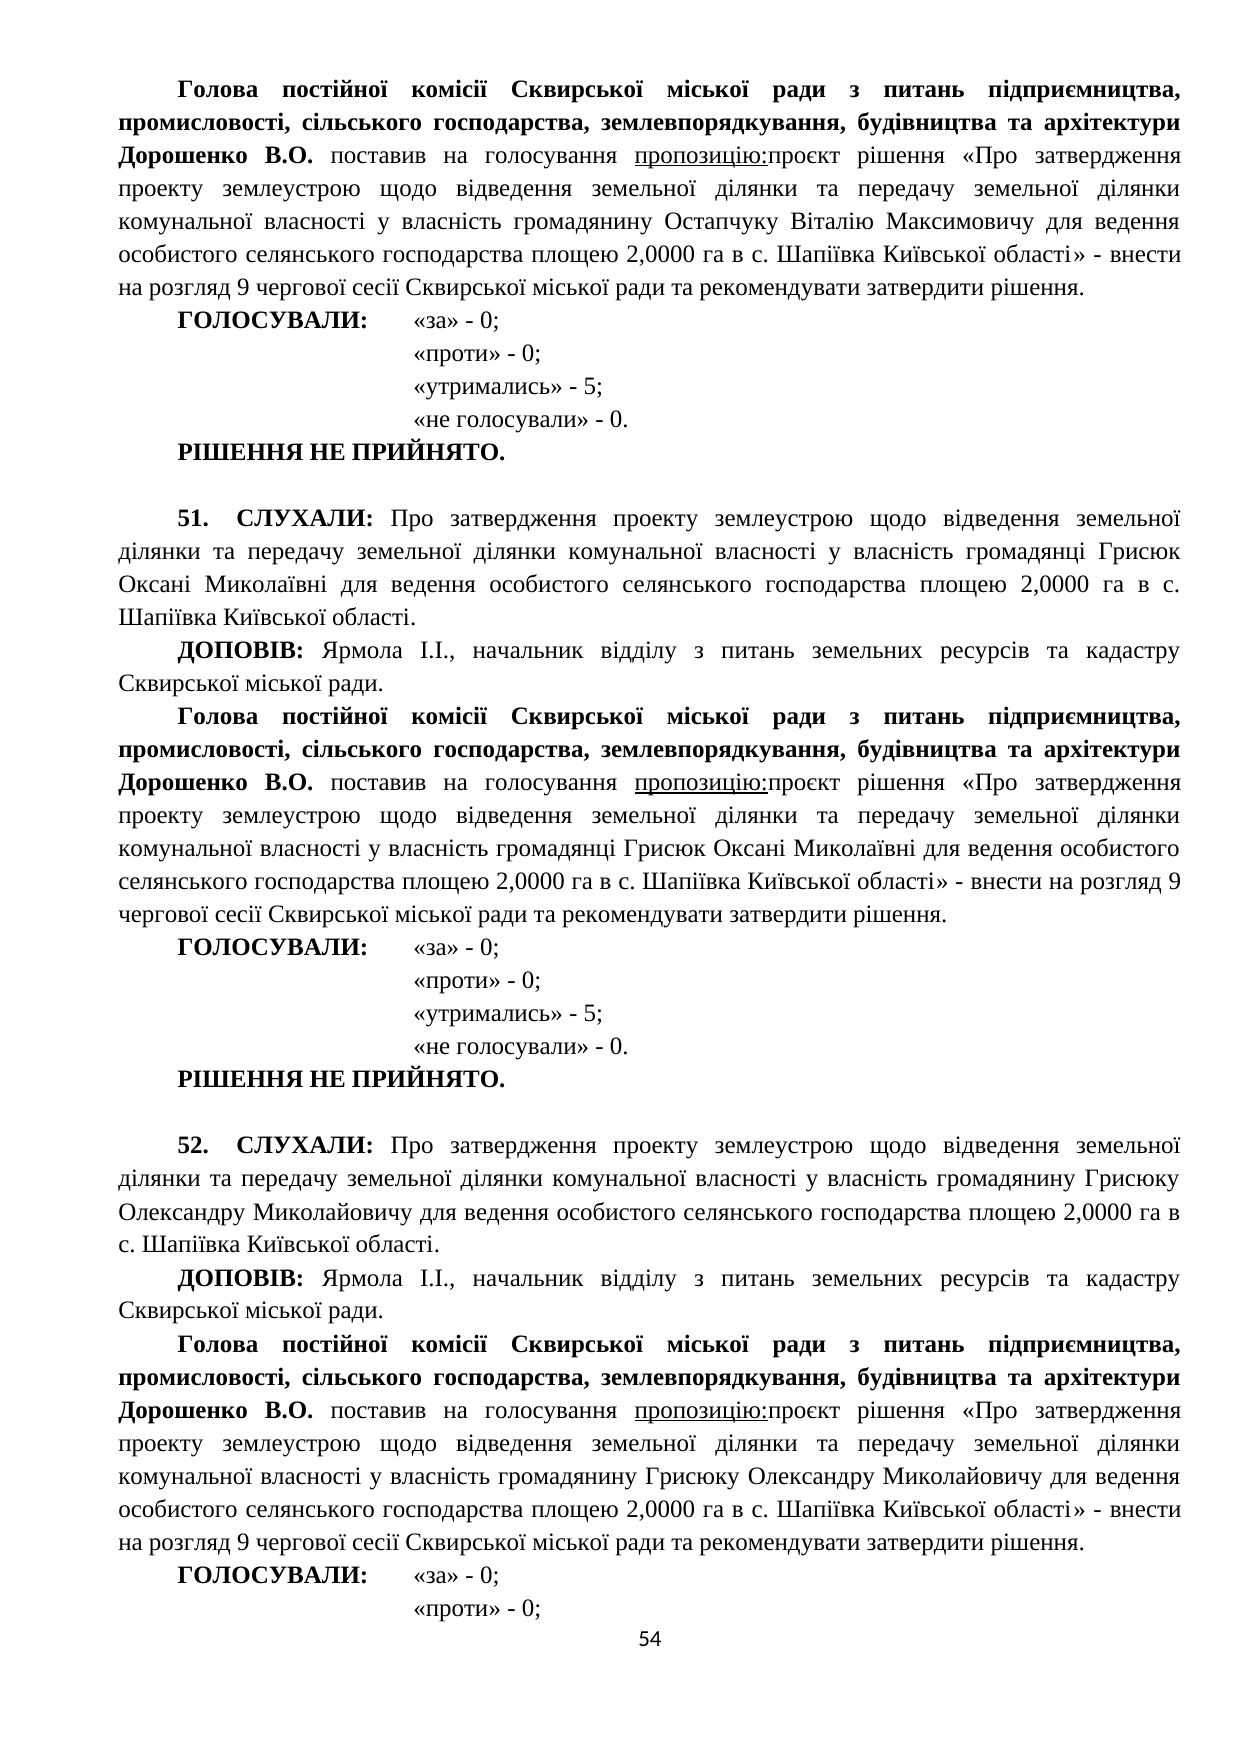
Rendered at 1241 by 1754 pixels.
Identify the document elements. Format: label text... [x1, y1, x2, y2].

text «проти» - 0; [118, 965, 1181, 994]
list СЛУХАЛИ: Про затвердження проекту землеустрою щодо відведення земельної ділянки та передачу земельної ділянки комунальної власності у власність громадянці Грисюк Оксані Миколаївні для ведення особистого селянського господарства площею 2,0000 га в с. Шапіївка Київської області. [118, 503, 1181, 631]
text ГОЛОСУВАЛИ: «за» - 0; [118, 932, 1181, 961]
text «утримались» - 5; [118, 998, 1181, 1027]
text ГОЛОСУВАЛИ: «за» - 0; [118, 305, 1181, 334]
text ДОПОВІВ: Ярмола І.І., начальник відділу з питань земельних ресурсів та кадастру Сквирської міської ради. [118, 1263, 1181, 1324]
list РІШЕННЯ НЕ ПРИЙНЯТО. [118, 437, 1181, 466]
text «утримались» - 5; [118, 371, 1181, 400]
text Голова постійної комісії Сквирської міської ради з питань підприємництва, промисловості, сільського господарства, землевпорядкування, будівництва та архітектури Дорошенко В.О. поставив на голосування пропозицію:проєкт рішення «Про затвердження проекту землеустрою щодо відведення земельної ділянки та передачу земельної ділянки комунальної власності у власність громадянину Грисюку Олександру Миколайовичу для ведення особистого селянського господарства площею 2,0000 га в с. Шапіївка Київської області» - внести на розгляд 9 чергової сесії Сквирської міської ради та рекомендувати затвердити рішення. [118, 1329, 1181, 1556]
text «не голосували» - 0. [118, 1031, 1181, 1060]
text «проти» - 0; [118, 1593, 1181, 1622]
list СЛУХАЛИ: Про затвердження проекту землеустрою щодо відведення земельної ділянки та передачу земельної ділянки комунальної власності у власність громадянину Грисюку Олександру Миколайовичу для ведення особистого селянського господарства площею 2,0000 га в с. Шапіївка Київської області. [118, 1131, 1181, 1258]
text ДОПОВІВ: Ярмола І.І., начальник відділу з питань земельних ресурсів та кадастру Сквирської міської ради. [118, 635, 1181, 697]
text ГОЛОСУВАЛИ: «за» - 0; [118, 1560, 1181, 1588]
text Голова постійної комісії Сквирської міської ради з питань підприємництва, промисловості, сільського господарства, землевпорядкування, будівництва та архітектури Дорошенко В.О. поставив на голосування пропозицію:проєкт рішення «Про затвердження проекту землеустрою щодо відведення земельної ділянки та передачу земельної ділянки комунальної власності у власність громадянину Остапчуку Віталію Максимовичу для ведення особистого селянського господарства площею 2,0000 га в с. Шапіївка Київської області» - внести на розгляд 9 чергової сесії Сквирської міської ради та рекомендувати затвердити рішення. [118, 74, 1181, 301]
text Голова постійної комісії Сквирської міської ради з питань підприємництва, промисловості, сільського господарства, землевпорядкування, будівництва та архітектури Дорошенко В.О. поставив на голосування пропозицію:проєкт рішення «Про затвердження проекту землеустрою щодо відведення земельної ділянки та передачу земельної ділянки комунальної власності у власність громадянці Грисюк Оксані Миколаївні для ведення особистого селянського господарства площею 2,0000 га в с. Шапіївка Київської області» - внести на розгляд 9 чергової сесії Сквирської міської ради та рекомендувати затвердити рішення. [118, 701, 1181, 928]
list РІШЕННЯ НЕ ПРИЙНЯТО. [118, 1064, 1181, 1093]
text «не голосували» - 0. [118, 404, 1181, 433]
text «проти» - 0; [118, 338, 1181, 367]
